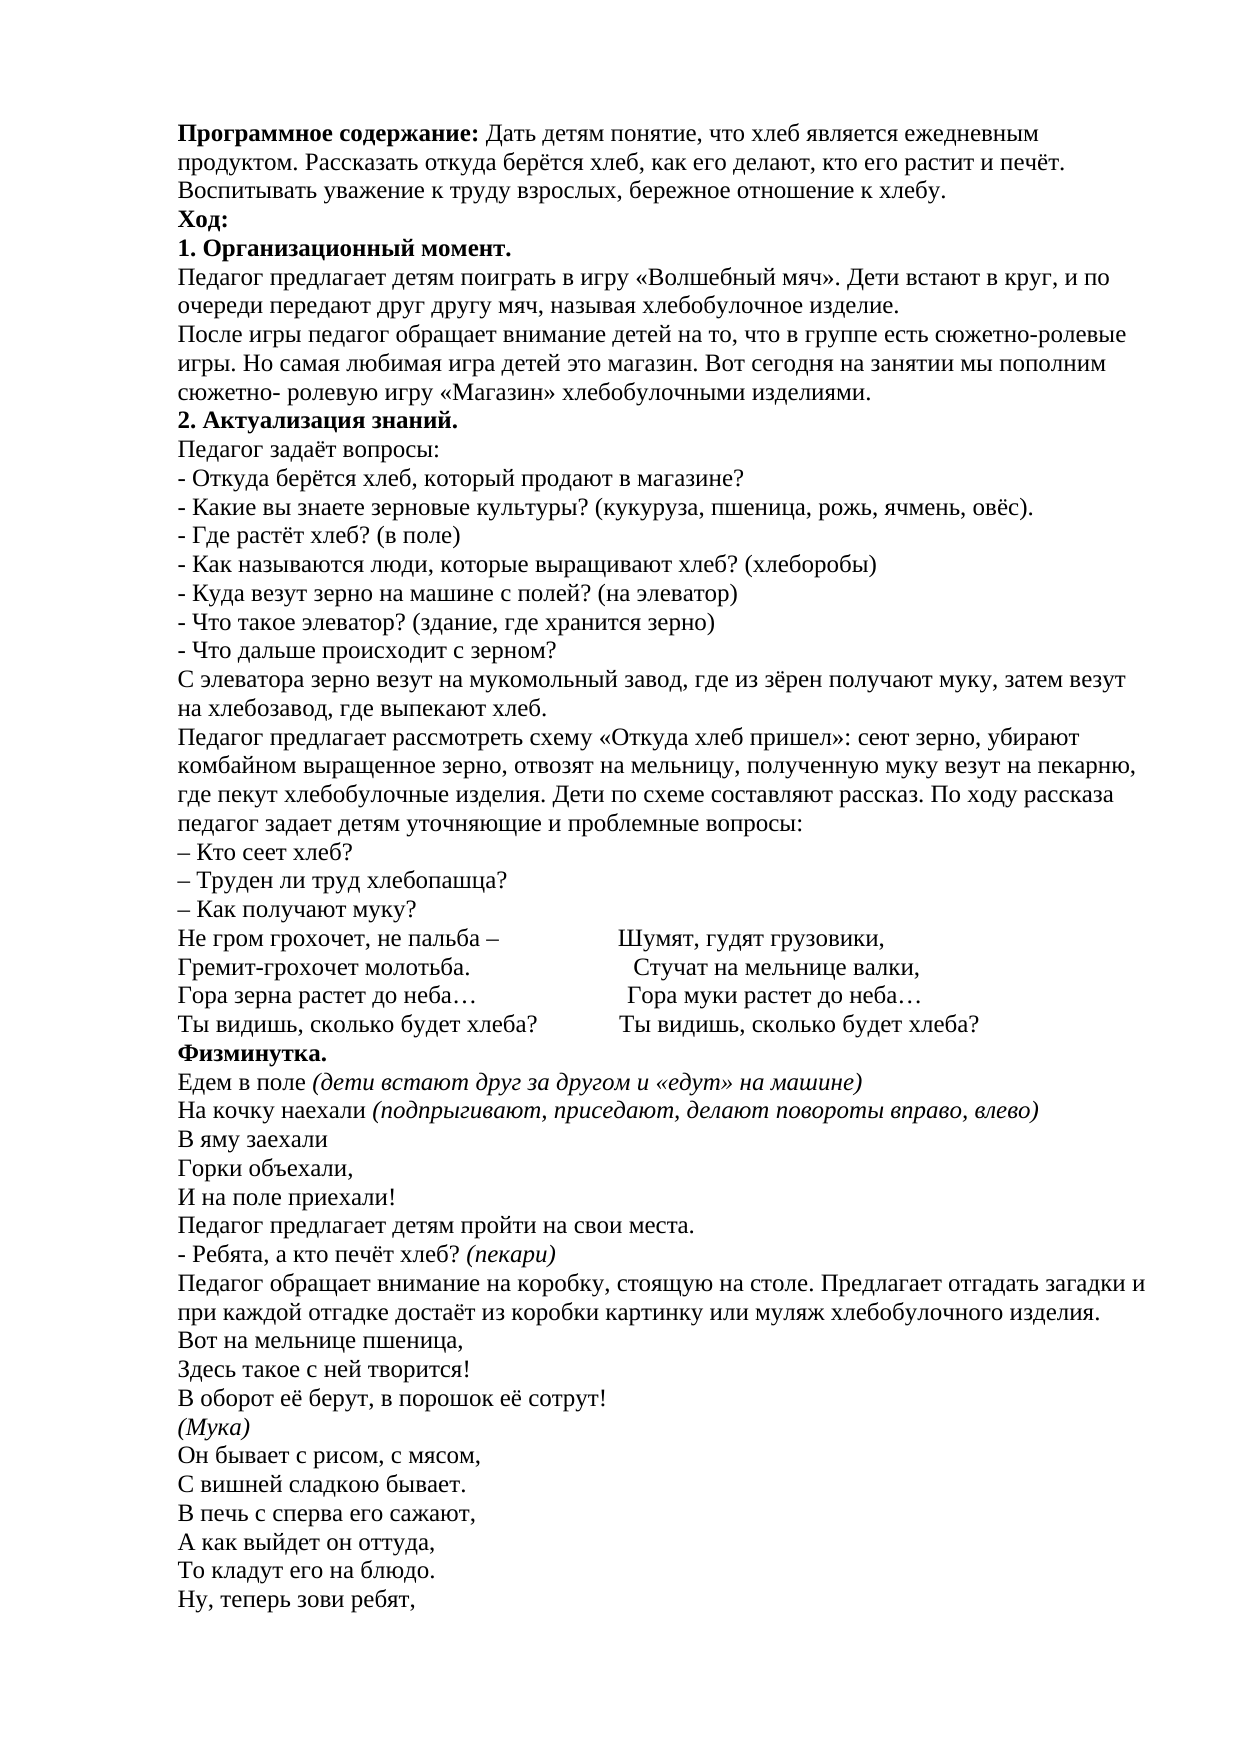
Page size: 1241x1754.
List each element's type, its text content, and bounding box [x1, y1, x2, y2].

text Педагог предлагает рассмотреть схему «Откуда хлеб пришел»: сеют зерно, убирают комбайном выращенное зерно, отвозят на мельницу, полученную муку везут на пекарню, где пекут хлебобулочные изделия. Дети по схеме составляют рассказ. По ходу рассказа педагог задает детям уточняющие и проблемные вопросы: [177, 722, 1152, 837]
text Едем в поле (дети встают друг за другом и «едут» на машине) На кочку наехали (подпрыгивают, приседают, делают повороты вправо, влево) В яму заехали Горки объехали, И на поле приехали! [177, 1067, 1152, 1211]
text Вот на мельнице пшеница, Здесь такое с ней творится! В оборот её берут, в порошок её сотрут! (Мука) [177, 1326, 1152, 1441]
text Ход: [177, 204, 1152, 233]
text Ты видишь, сколько будет хлеба? Ты видишь, сколько будет хлеба? [177, 1009, 1152, 1038]
text Гора зерна растет до неба… Гора муки растет до неба… [177, 981, 1152, 1009]
text - Что такое элеватор? (здание, где хранится зерно) [177, 607, 1152, 636]
text 1. Организационный момент. [177, 233, 1152, 262]
text Педагог обращает внимание на коробку, стоящую на столе. Предлагает отгадать загадки и при каждой отгадке достаёт из коробки картинку или муляж хлебобулочного изделия. [177, 1268, 1152, 1326]
text - Что дальше происходит с зерном? [177, 636, 1152, 664]
text Не гром грохочет, не пальба – Шумят, гудят грузовики, [177, 923, 1152, 952]
text - Как называются люди, которые выращивают хлеб? (хлеборобы) [177, 549, 1152, 578]
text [177, 1441, 1152, 1613]
text – Как получают муку? [177, 894, 1152, 923]
text Педагог задаёт вопросы: [177, 434, 1152, 463]
text 2. Актуализация знаний. [177, 406, 1152, 434]
text - Ребята, а кто печёт хлеб? (пекари) [177, 1239, 1152, 1268]
text – Кто сеет хлеб? [177, 837, 1152, 866]
text Педагог предлагает детям пройти на свои места. [177, 1211, 1152, 1239]
text - Где растёт хлеб? (в поле) [177, 521, 1152, 549]
text Программное содержание: Дать детям понятие, что хлеб является ежедневным продуктом. Рассказать откуда берётся хлеб, как его делают, кто его растит и печёт. Воспитывать уважение к труду взрослых, бережное отношение к хлебу. [177, 118, 1152, 204]
text – Труден ли труд хлебопашца? [177, 866, 1152, 894]
text С элеватора зерно везут на мукомольный завод, где из зёрен получают муку, затем везут на хлебозавод, где выпекают хлеб. [177, 664, 1152, 722]
text Гремит-грохочет молотьба. Стучат на мельнице валки, [177, 952, 1152, 981]
text Физминутка. [177, 1038, 1152, 1067]
text После игры педагог обращает внимание детей на то, что в группе есть сюжетно-ролевые игры. Но самая любимая игра детей это магазин. Вот сегодня на занятии мы пополним сюжетно- ролевую игру «Магазин» хлебобулочными изделиями. [177, 319, 1152, 406]
text - Откуда берётся хлеб, который продают в магазине? [177, 463, 1152, 492]
text - Какие вы знаете зерновые культуры? (кукуруза, пшеница, рожь, ячмень, овёс). [177, 492, 1152, 521]
text Педагог предлагает детям поиграть в игру «Волшебный мяч». Дети встают в круг, и по очереди передают друг другу мяч, называя хлебобулочное изделие. [177, 262, 1152, 319]
text - Куда везут зерно на машине с полей? (на элеватор) [177, 578, 1152, 607]
